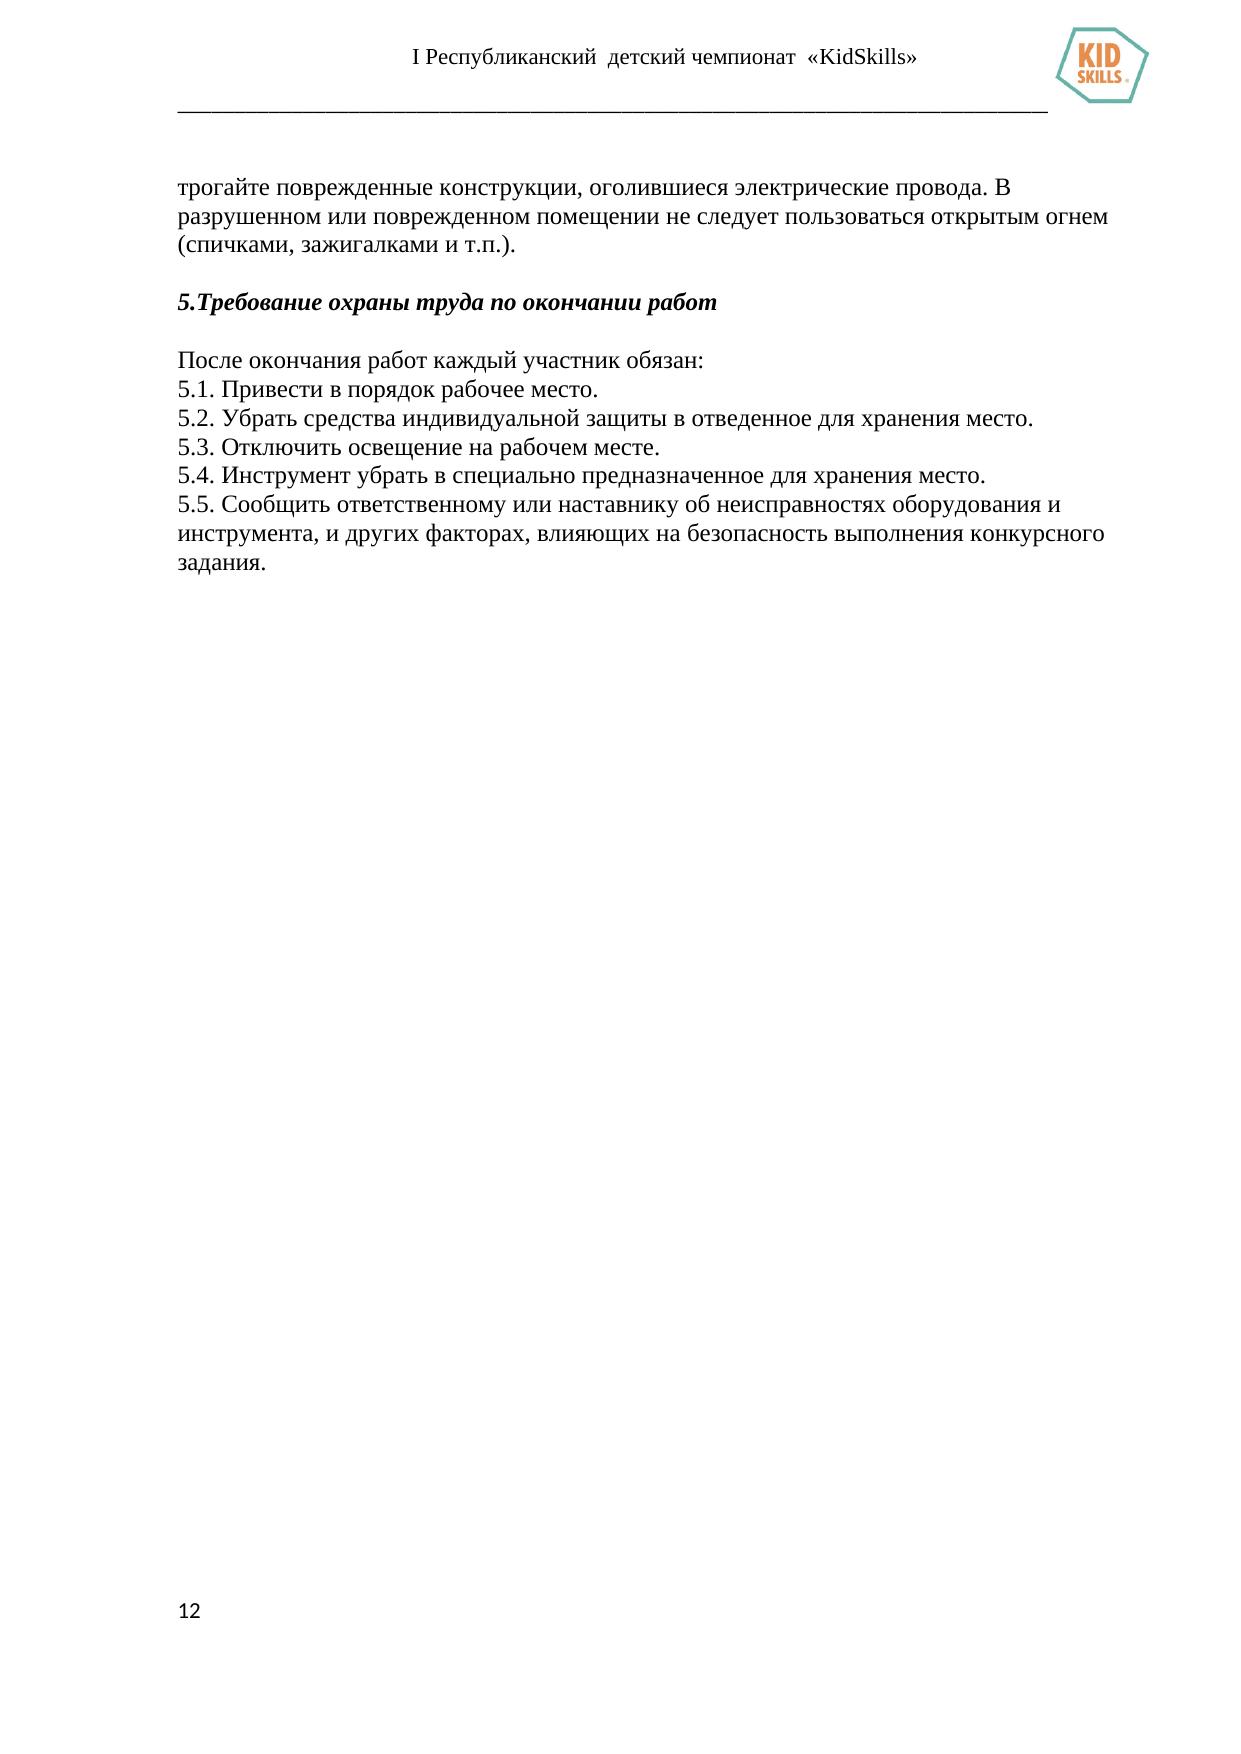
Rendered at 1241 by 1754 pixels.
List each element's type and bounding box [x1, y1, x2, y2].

picture [1046, 9, 1153, 116]
